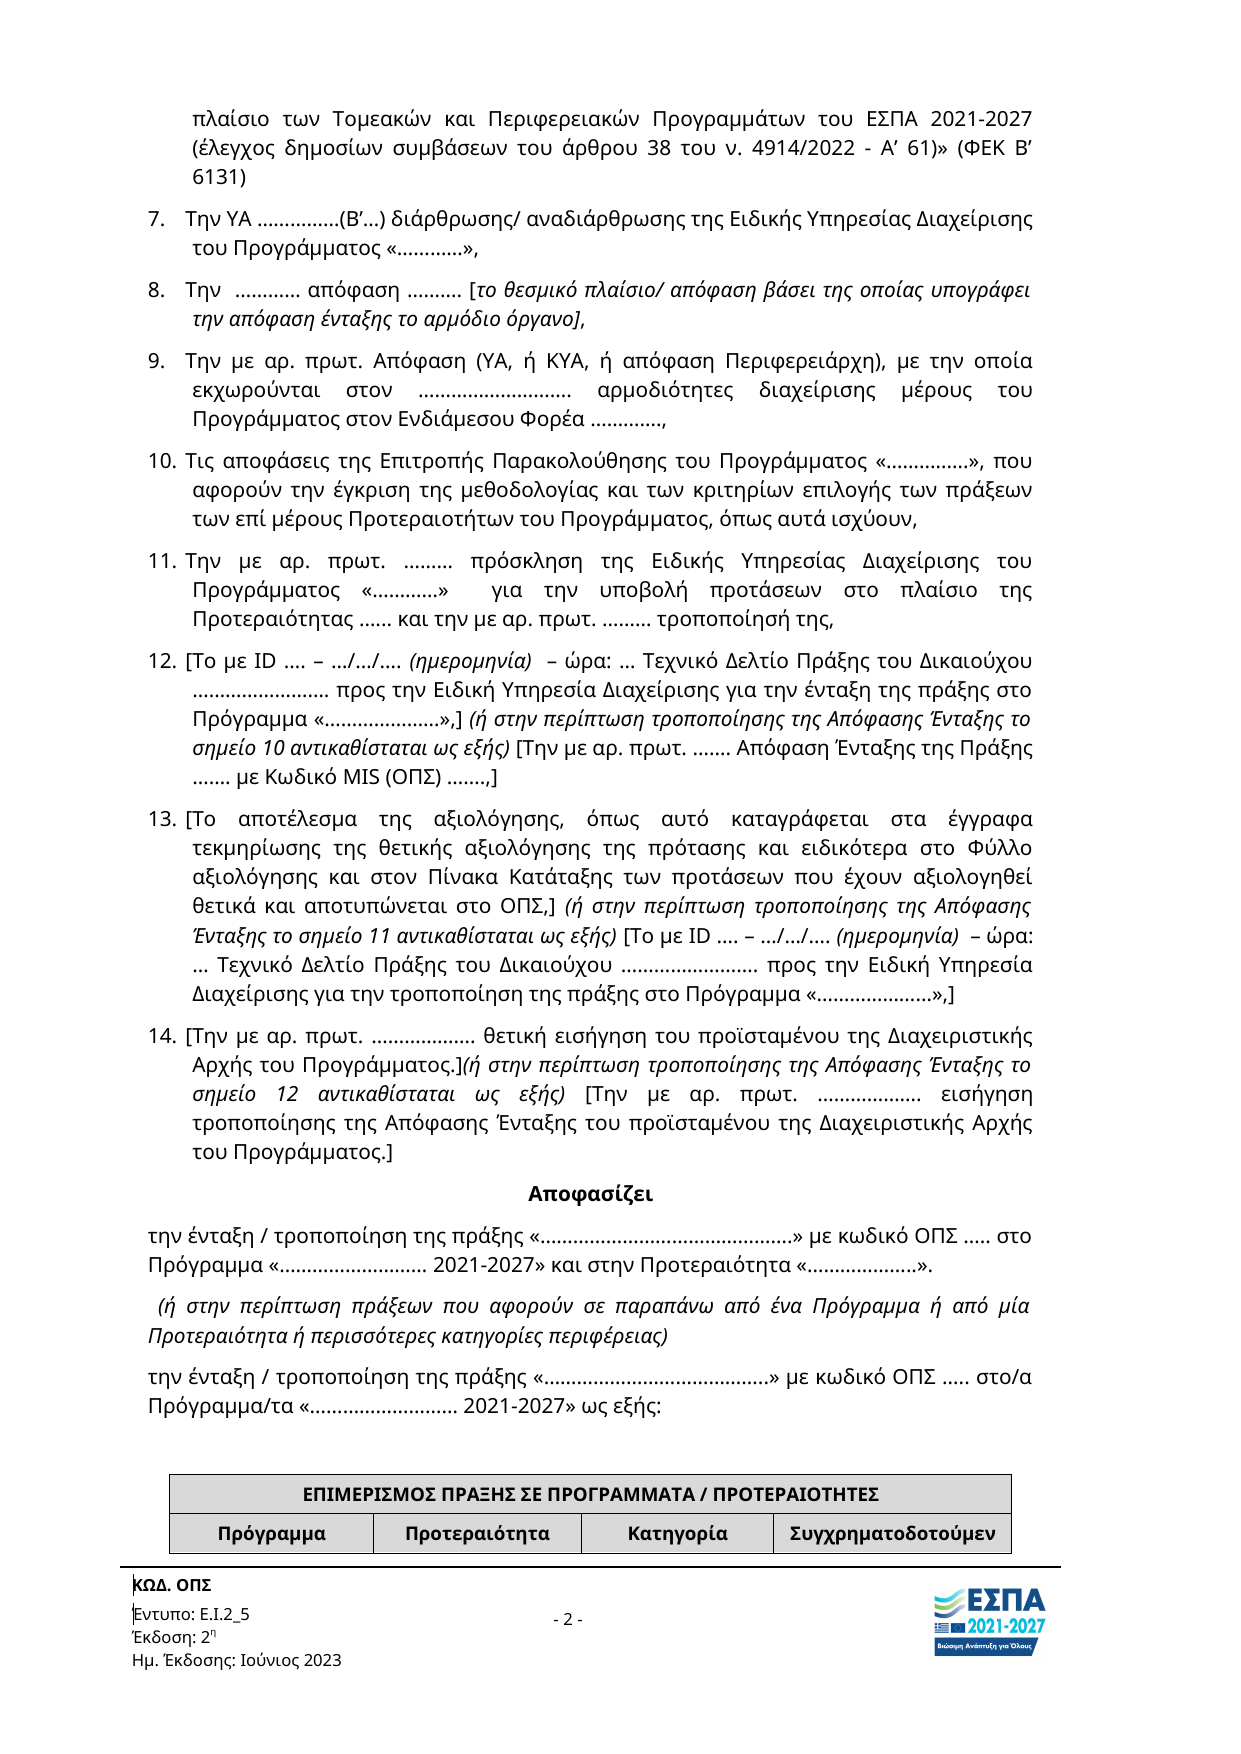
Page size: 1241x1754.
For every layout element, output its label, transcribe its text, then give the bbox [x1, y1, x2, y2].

table_header ΕΠΙΜΕΡΙΣΜΟΣ ΠΡΑΞΗΣ ΣΕ ΠΡΟΓΡΑΜΜΑΤΑ / ΠΡΟΤΕΡΑΙΟΤΗΤΕΣ [170, 1475, 1011, 1513]
list Την με αρ. πρωτ. ……… πρόσκληση της Ειδικής Υπηρεσίας Διαχείρισης του Προγράμματος «…………» για την υποβολή προτάσεων στο πλαίσιο της Προτεραιότητας …... και την με αρ. πρωτ. ……… τροποποίησή της, [148, 545, 1034, 633]
list [Το αποτέλεσμα της αξιολόγησης, όπως αυτό καταγράφεται στα έγγραφα τεκμηρίωσης της θετικής αξιολόγησης της πρότασης και ειδικότερα στο Φύλλο αξιολόγησης και στον Πίνακα Κατάταξης των προτάσεων που έχουν αξιολογηθεί θετικά και αποτυπώνεται στο ΟΠΣ,] (ή στην περίπτωση τροποποίησης της Απόφασης Ένταξης το σημείο 11 αντικαθίσταται ως εξής) [Τo με ID …. – …/…/…. (ημερομηνία) – ώρα: … Τεχνικό Δελτίο Πράξης του Δικαιούχου ……………………. προς την Ειδική Υπηρεσία Διαχείρισης για την τροποποίηση της πράξης στο Πρόγραμμα «…………………»,] [148, 803, 1034, 1008]
table_cell Πρόγραμμα [170, 1514, 373, 1552]
list Την ………… απόφαση ………. [το θεσμικό πλαίσιο/ απόφαση βάσει της οποίας υπογράφει την απόφαση ένταξης το αρμόδιο όργανο], [148, 274, 1034, 333]
text Αποφασίζει [148, 1178, 1034, 1208]
table_cell Προτεραιότητα [374, 1514, 581, 1552]
picture [928, 1584, 1050, 1660]
table_cell Συγχρηματοδοτούμενη δημόσια δαπάνη [774, 1514, 1011, 1552]
text (ή στην περίπτωση πράξεων που αφορούν σε παραπάνω από ένα Πρόγραμμα ή από μία Προτεραιότητα ή περισσότερες κατηγορίες περιφέρειας) [148, 1291, 1034, 1349]
list Την με αρ. πρωτ. Απόφαση (ΥΑ, ή ΚΥΑ, ή απόφαση Περιφερειάρχη), με την οποία εκχωρούνται στον ………………………. αρμοδιότητες διαχείρισης μέρους του Προγράμματος στον Ενδιάμεσου Φορέα …………., [148, 345, 1034, 433]
text την ένταξη / τροποποίηση της πράξης «……………………………………….» με κωδικό ΟΠΣ ….. στο Πρόγραμμα «……………………… 2021-2027» και στην Προτεραιότητα «………………..». [148, 1220, 1034, 1278]
list [Την με αρ. πρωτ. ………………. θετική εισήγηση του προϊσταμένου της Διαχειριστικής Αρχής του Προγράμματος.](ή στην περίπτωση τροποποίησης της Απόφασης Ένταξης το σημείο 12 αντικαθίσταται ως εξής) [Την με αρ. πρωτ. ………………. εισήγηση τροποποίησης της Απόφασης Ένταξης του προϊσταμένου της Διαχειριστικής Αρχής του Προγράμματος.] [148, 1020, 1034, 1166]
list Τις αποφάσεις της Επιτροπής Παρακολούθησης του Προγράμματος «……..…….», που αφορούν την έγκριση της μεθοδολογίας και των κριτηρίων επιλογής των πράξεων των επί μέρους Προτεραιοτήτων του Προγράμματος, όπως αυτά ισχύουν, [148, 445, 1034, 533]
list [Τo με ID …. – …/…/…. (ημερομηνία) – ώρα: … Τεχνικό Δελτίο Πράξης του Δικαιούχου ……………………. προς την Ειδική Υπηρεσία Διαχείρισης για την ένταξη της πράξης στο Πρόγραμμα «…………………»,] (ή στην περίπτωση τροποποίησης της Απόφασης Ένταξης το σημείο 10 αντικαθίσταται ως εξής) [Την με αρ. πρωτ. ……. Απόφαση Ένταξης της Πράξης ……. με Κωδικό MIS (ΟΠΣ) …….,] [148, 645, 1034, 791]
list Την ΥΑ ……………(Β’…) διάρθρωσης/ αναδιάρθρωσης της Ειδικής Υπηρεσίας Διαχείρισης του Προγράμματος «…………», [148, 203, 1034, 262]
text την ένταξη / τροποποίηση της πράξης «…………………………………..» με κωδικό ΟΠΣ ….. στο/α Πρόγραμμα/τα «……………………… 2021-2027» ως εξής: [148, 1362, 1034, 1420]
table_cell Κατηγορία περιφέρειας [582, 1514, 773, 1552]
